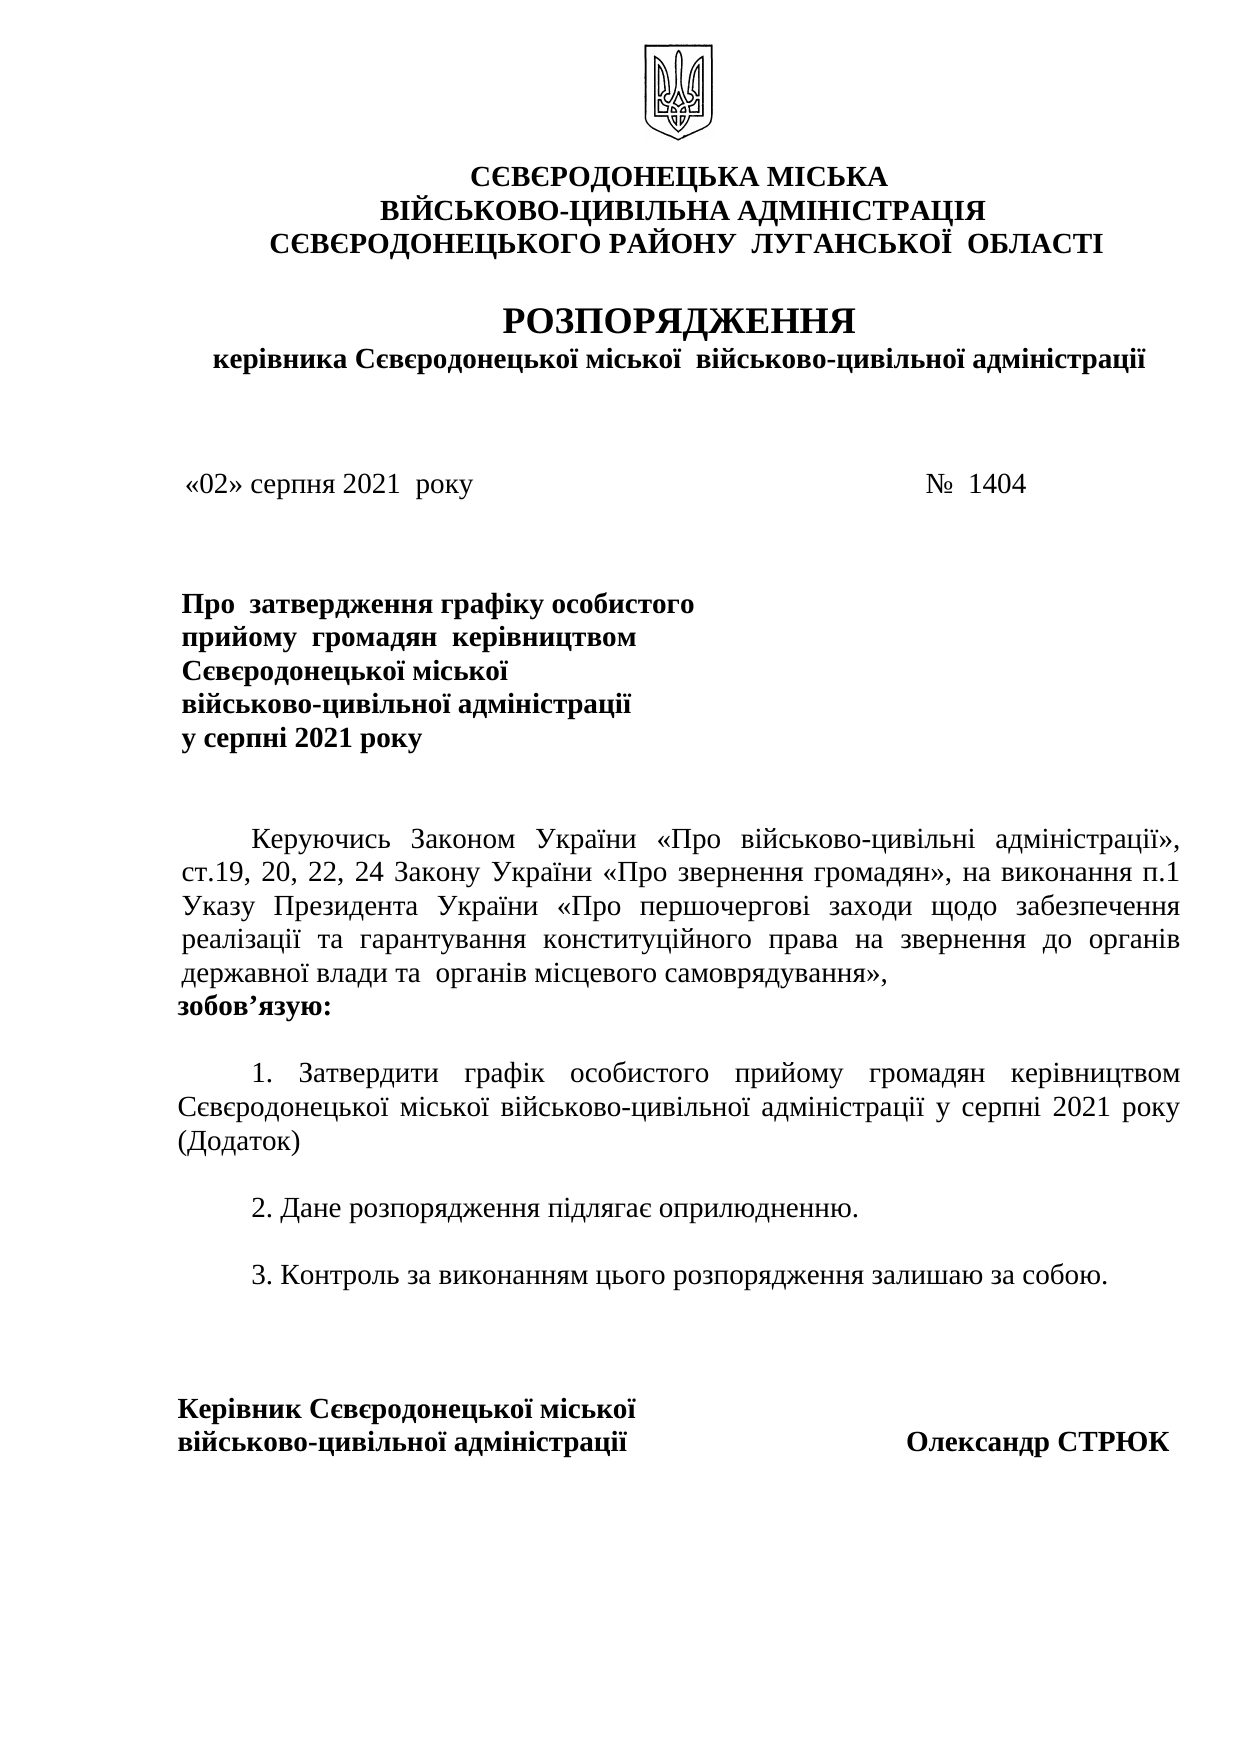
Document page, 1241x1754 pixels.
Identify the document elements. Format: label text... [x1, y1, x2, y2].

text 3. Контроль за виконанням цього розпорядження залишаю за собою. [181, 1257, 1181, 1290]
text військово-цивільної адміністрації [181, 687, 1181, 720]
text військово-цивільної адміністрації Олександр СТРЮК [177, 1424, 1181, 1458]
text зобовʼязую: [177, 988, 1181, 1022]
text Керуючись Законом України «Про військово-цивільні адміністрації», ст.19, 20, 22, 24 Закону України «Про звернення громадян», на виконання п.1 Указу Президента України «Про першочергові заходи щодо забезпечення реалізації та гарантування конституційного права на звернення до органів державної влади та органів місцевого самоврядування», [181, 821, 1181, 988]
text 2. Дане розпорядження підлягає оприлюдненню. [181, 1190, 1181, 1223]
text 1. Затвердити графік особистого прийому громадян керівництвом Сєвєродонецької міської військово-цивільної адміністрації у серпні 2021 року (Додаток) [177, 1056, 1181, 1156]
text прийому громадян керівництвом [181, 619, 1181, 653]
text Керівник Сєвєродонецької міської [177, 1391, 1181, 1424]
text Про затвердження графіку особистого [181, 586, 1181, 619]
text Сєвєродонецької міської [181, 653, 1181, 687]
text ВІЙСЬКОВО-ЦИВІЛЬНА АДМІНІСТРАЦІЯ [177, 193, 1181, 227]
text СЄВЄРОДОНЕЦЬКА МІСЬКА [177, 159, 1181, 193]
text «02» серпня 2021 року № 1404 [177, 466, 1181, 500]
text СЄВЄРОДОНЕЦЬКОГО РАЙОНУ ЛУГАНСЬКОЇ ОБЛАСТІ [177, 227, 1181, 260]
title РОЗПОРЯДЖЕННЯ [177, 298, 1181, 342]
text у серпні 2021 року [181, 720, 1181, 754]
picture [644, 44, 714, 141]
text керівника Сєвєродонецької міської військово-цивільної адміністрації [177, 342, 1181, 375]
